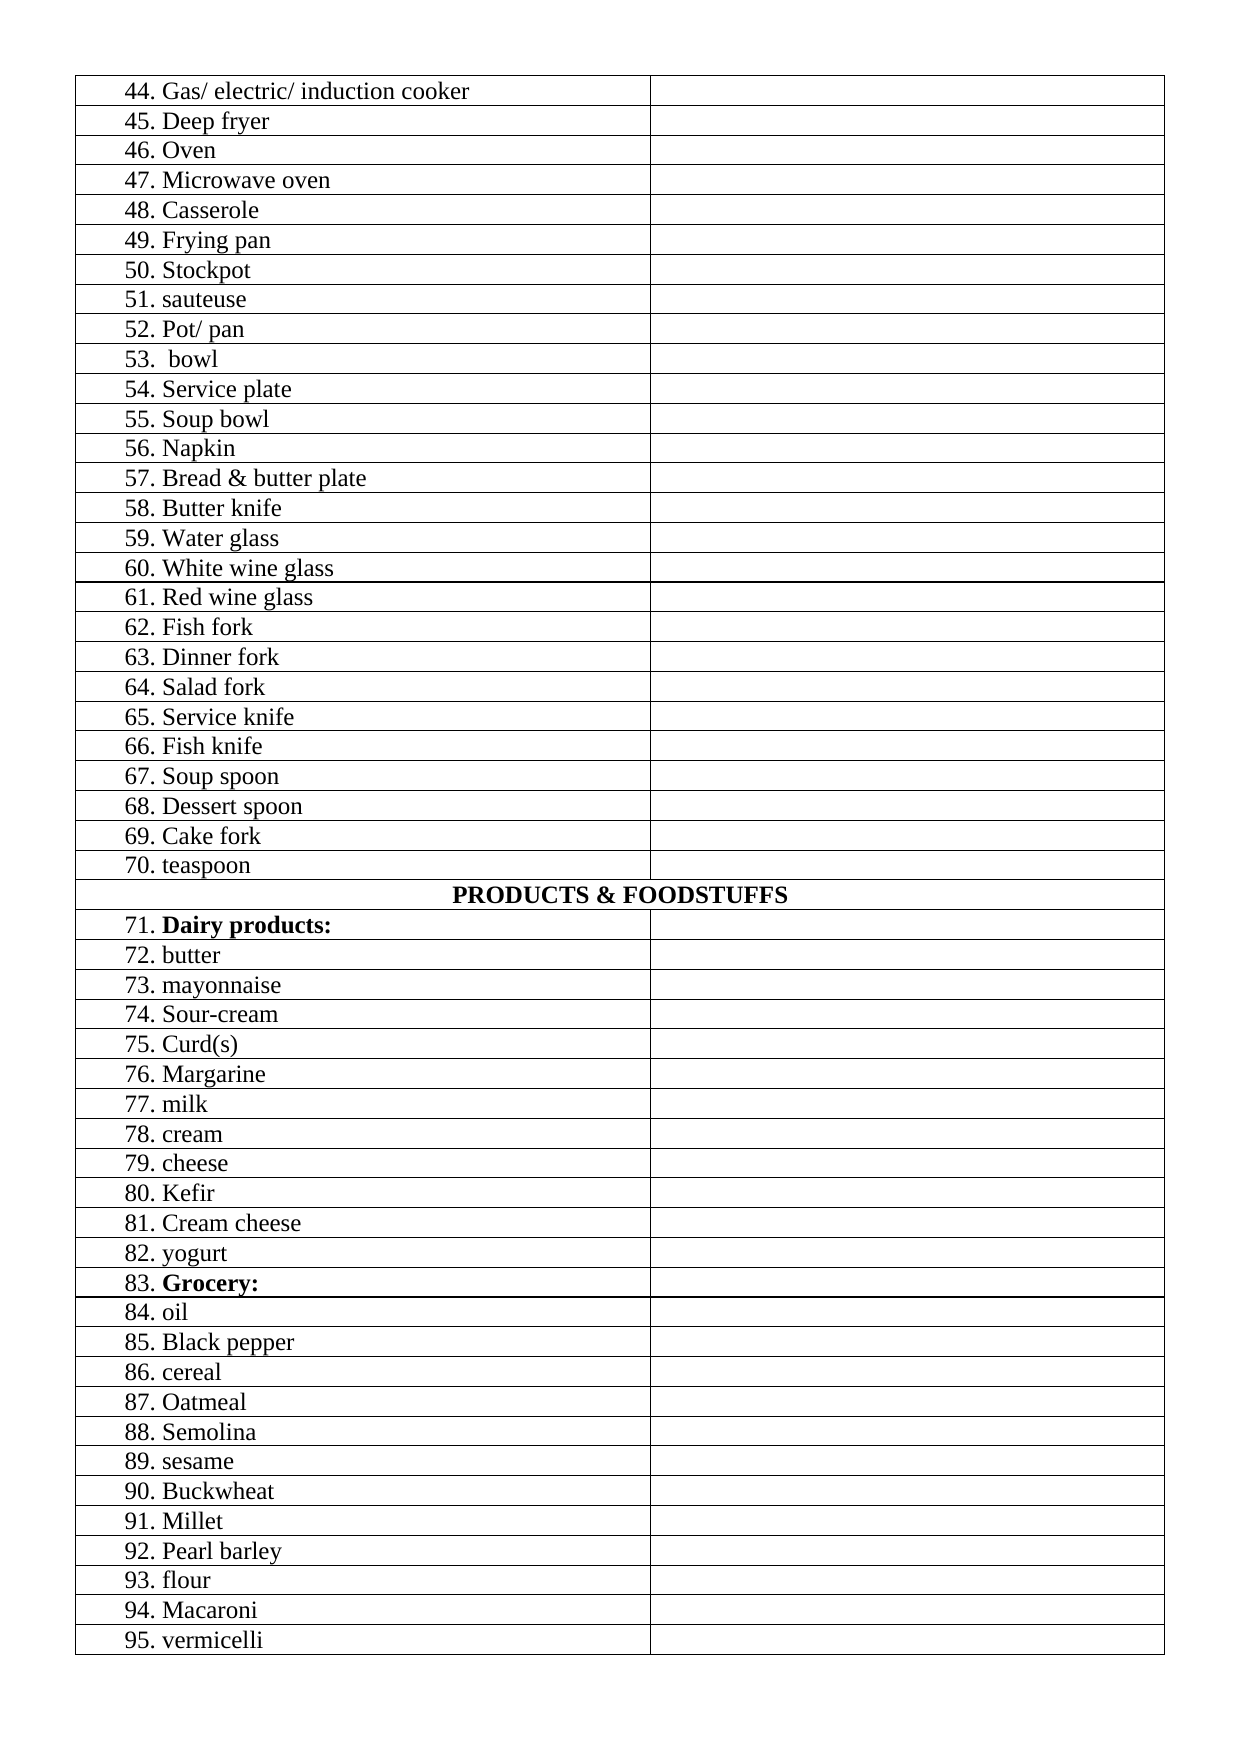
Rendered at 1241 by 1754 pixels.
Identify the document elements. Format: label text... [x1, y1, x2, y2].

table_cell Pearl barley [76, 1536, 650, 1564]
table_cell [651, 702, 1164, 730]
table_cell Sour-cream [76, 1000, 650, 1028]
table_cell PRODUCTS & FOODSTUFFS [76, 880, 1164, 909]
table_cell Salad fork [76, 672, 650, 701]
table_cell Dairy products: [76, 910, 650, 939]
table_cell [651, 612, 1164, 641]
table_cell [651, 1000, 1164, 1028]
table_cell [651, 1268, 1164, 1296]
table_cell Casserole [76, 195, 650, 224]
table_cell [651, 493, 1164, 522]
table_cell bowl [76, 344, 650, 373]
table_cell White wine glass [76, 553, 650, 581]
table_cell [651, 374, 1164, 403]
table_cell Butter knife [76, 493, 650, 522]
table_cell [651, 1149, 1164, 1177]
table_cell Bread & butter plate [76, 463, 650, 492]
table_cell [651, 821, 1164, 849]
table_cell Buckwheat [76, 1476, 650, 1505]
table_cell [651, 940, 1164, 969]
table_cell [651, 642, 1164, 671]
table_cell [651, 1506, 1164, 1535]
table_cell [651, 463, 1164, 492]
table_cell Kefir [76, 1178, 650, 1207]
table_cell [651, 583, 1164, 611]
table_cell mayonnaise [76, 970, 650, 998]
table_cell [651, 1327, 1164, 1356]
table_cell [651, 553, 1164, 581]
table_cell [651, 731, 1164, 760]
table_cell [651, 1208, 1164, 1237]
table_cell [651, 1089, 1164, 1118]
table_cell [651, 1595, 1164, 1624]
table_cell cream [76, 1119, 650, 1147]
table_cell Cream cheese [76, 1208, 650, 1237]
table_cell [651, 165, 1164, 194]
table_cell [651, 404, 1164, 432]
table_cell Pot/ pan [76, 314, 650, 343]
table_cell Service knife [76, 702, 650, 730]
table_cell sesame [76, 1446, 650, 1475]
table_cell Soup spoon [76, 761, 650, 790]
table_cell Microwave oven [76, 165, 650, 194]
table_cell yogurt [76, 1238, 650, 1267]
table_cell Water glass [76, 523, 650, 552]
table_cell [651, 970, 1164, 998]
table_cell cheese [76, 1149, 650, 1177]
table_cell cereal [76, 1357, 650, 1386]
table_cell Margarine [76, 1059, 650, 1088]
table_cell Millet [76, 1506, 650, 1535]
table_cell [651, 344, 1164, 373]
table_cell [651, 1536, 1164, 1564]
table_cell [651, 791, 1164, 820]
table_cell [651, 1417, 1164, 1445]
table_cell [651, 1357, 1164, 1386]
table_cell Frying pan [76, 225, 650, 254]
table_cell [651, 1298, 1164, 1326]
table_cell Black pepper [76, 1327, 650, 1356]
table_cell milk [76, 1089, 650, 1118]
table_cell [651, 314, 1164, 343]
table_cell Napkin [76, 434, 650, 462]
table_cell [651, 1566, 1164, 1594]
table_cell [651, 1625, 1164, 1654]
table_cell Dessert spoon [76, 791, 650, 820]
table_cell Stockpot [76, 255, 650, 283]
table_cell vermicelli [76, 1625, 650, 1654]
table_cell [651, 76, 1164, 105]
table_cell flour [76, 1566, 650, 1594]
table_cell Red wine glass [76, 583, 650, 611]
table_cell [651, 1446, 1164, 1475]
table_cell Service plate [76, 374, 650, 403]
table_cell [651, 851, 1164, 879]
table_cell [651, 136, 1164, 164]
table_cell [651, 761, 1164, 790]
table_cell Grocery: [76, 1268, 650, 1296]
table_cell Soup bowl [76, 404, 650, 432]
table_cell Semolina [76, 1417, 650, 1445]
table_cell teaspoon [76, 851, 650, 879]
table_cell [651, 1387, 1164, 1416]
table_cell [651, 1178, 1164, 1207]
table_cell sauteuse [76, 285, 650, 313]
table_cell [651, 1476, 1164, 1505]
table_cell [651, 434, 1164, 462]
table_cell Gas/ electric/ induction cooker [76, 76, 650, 105]
table_cell butter [76, 940, 650, 969]
table_cell Dinner fork [76, 642, 650, 671]
table_cell [651, 910, 1164, 939]
table_cell [651, 523, 1164, 552]
table_cell [651, 106, 1164, 134]
table_cell Macaroni [76, 1595, 650, 1624]
table_cell [651, 285, 1164, 313]
table_cell [651, 255, 1164, 283]
table_cell [651, 1238, 1164, 1267]
table_cell Cake fork [76, 821, 650, 849]
table_cell [651, 225, 1164, 254]
table_cell [651, 672, 1164, 701]
table_cell [651, 195, 1164, 224]
table_cell Oven [76, 136, 650, 164]
table_cell [651, 1119, 1164, 1147]
table_cell Oatmeal [76, 1387, 650, 1416]
table_cell Deep fryer [76, 106, 650, 134]
table_cell [651, 1029, 1164, 1058]
table_cell Curd(s) [76, 1029, 650, 1058]
table_cell oil [76, 1298, 650, 1326]
table_cell Fish fork [76, 612, 650, 641]
table_cell [651, 1059, 1164, 1088]
table_cell Fish knife [76, 731, 650, 760]
